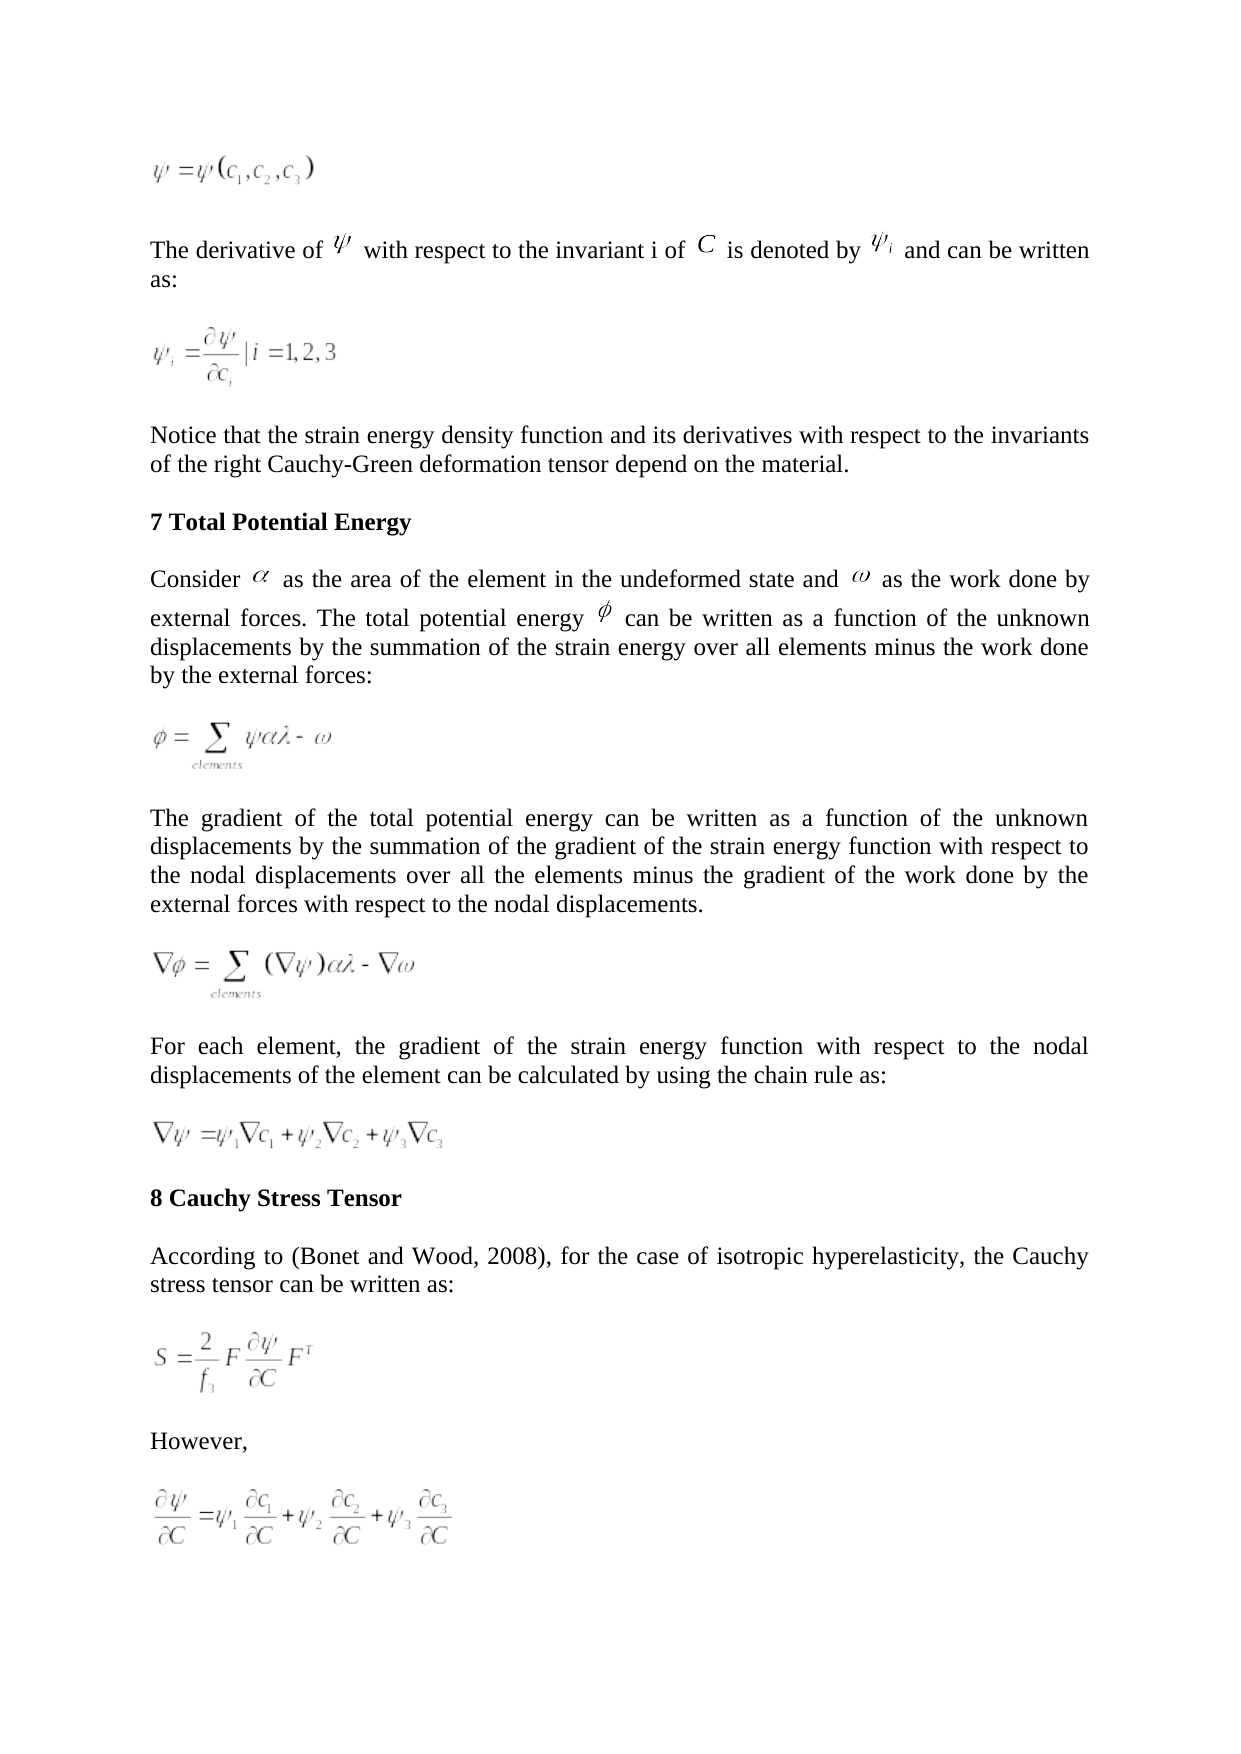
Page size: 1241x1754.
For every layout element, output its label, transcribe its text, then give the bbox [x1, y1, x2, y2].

text 8 Cauchy Stress Tensor [150, 1183, 1090, 1212]
text Notice that the strain energy density function and its derivatives with respect to the invariants of the right Cauchy-Green deformation tensor depend on the material. [150, 421, 1090, 478]
text 7 Total Potential Energy [150, 507, 1090, 536]
text Consider as the area of the element in the undeformed state and as the work done by external forces. The total potential energy can be written as a function of the unknown displacements by the summation of the strain energy over all elements minus the work done by the external forces: [150, 564, 1090, 689]
text The derivative of with respect to the invariant i of is denoted by and can be written as: [150, 221, 1090, 292]
text However, [150, 1426, 1090, 1455]
text The gradient of the total potential energy can be written as a function of the unknown displacements by the summation of the gradient of the strain energy function with respect to the nodal displacements over all the elements minus the gradient of the work done by the external forces with respect to the nodal displacements. [150, 803, 1090, 918]
text For each element, the gradient of the strain energy function with respect to the nodal displacements of the element can be calculated by using the chain rule as: [150, 1031, 1090, 1088]
text According to (Bonet and Wood, 2008), for the case of isotropic hyperelasticity, the Cauchy stress tensor can be written as: [150, 1241, 1090, 1298]
